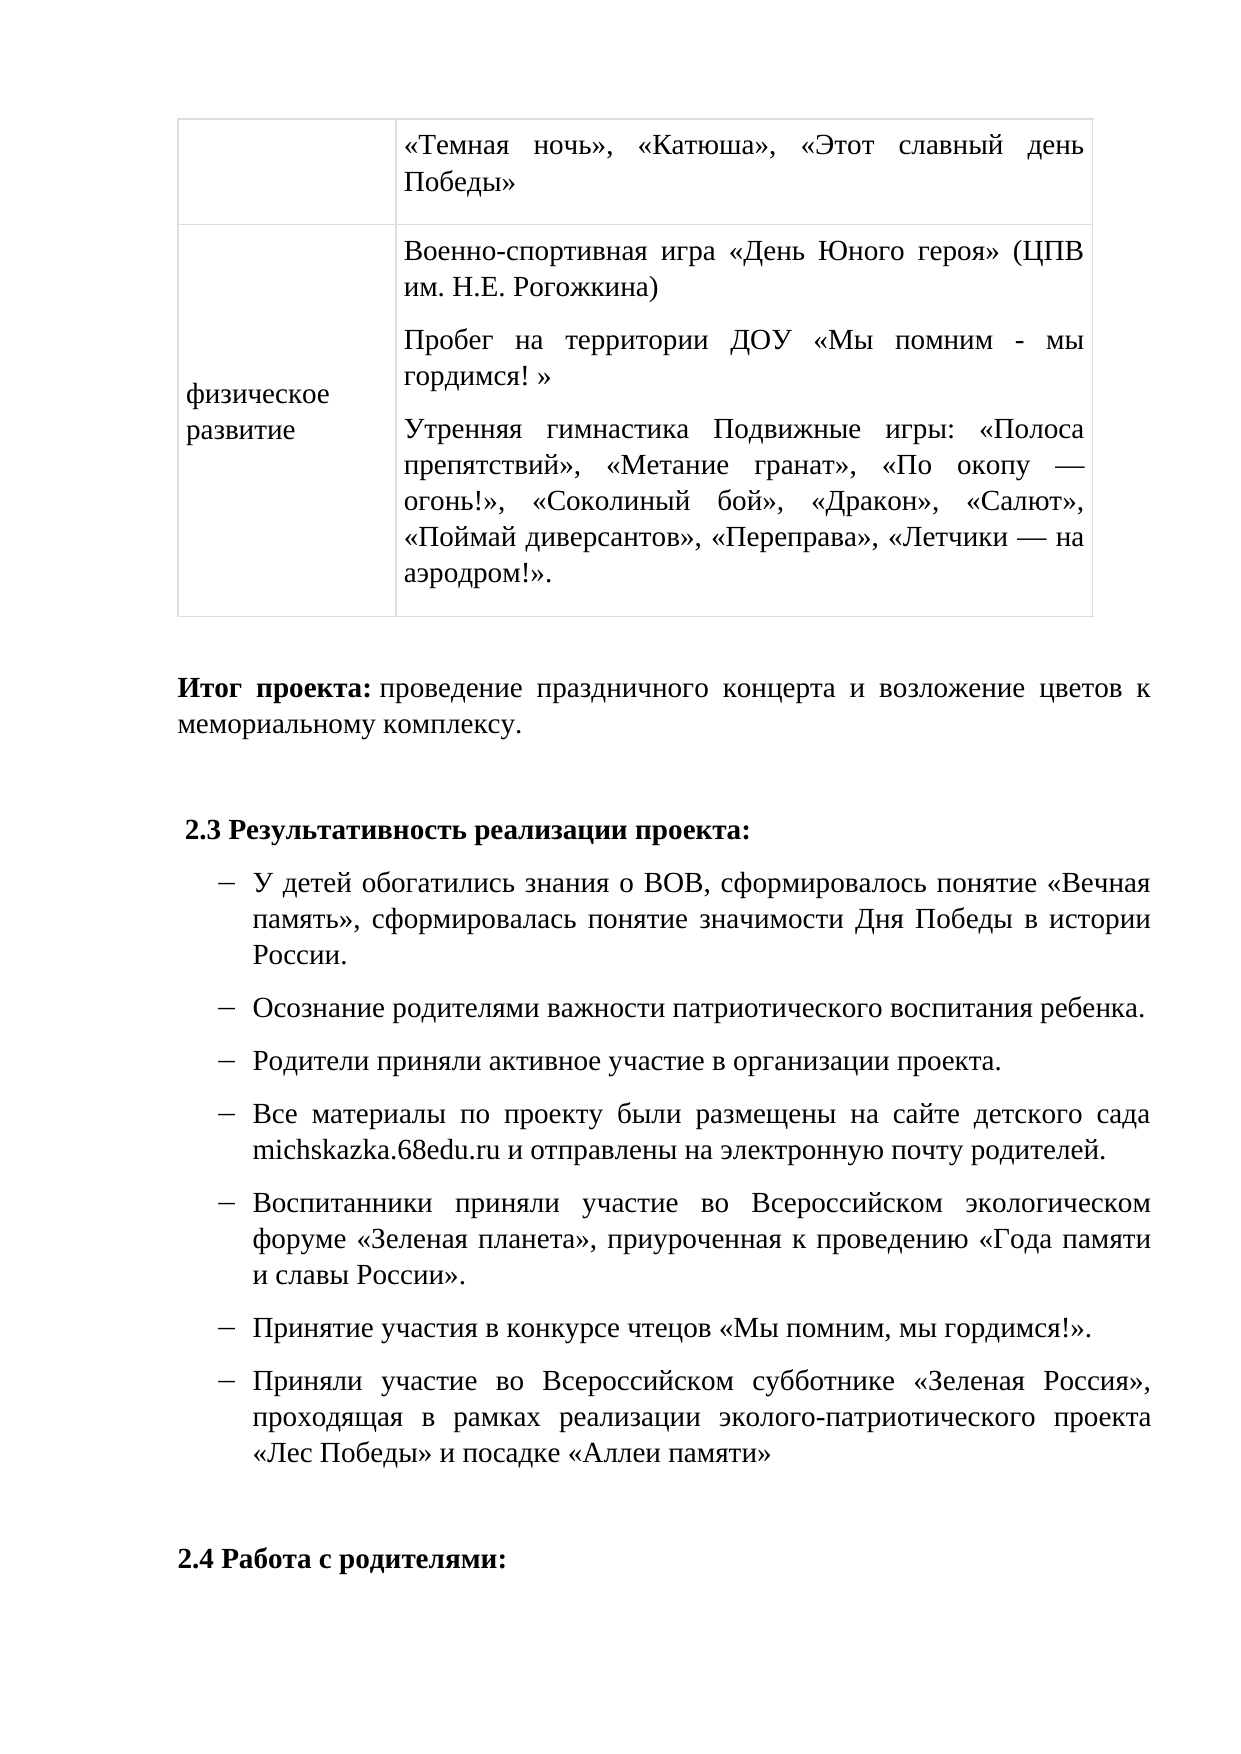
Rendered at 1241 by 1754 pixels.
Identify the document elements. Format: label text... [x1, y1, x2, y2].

text Итог проекта: проведение праздничного концерта и возложение цветов к мемориальному комплексу. [177, 670, 1152, 740]
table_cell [397, 120, 1092, 224]
text 2.3 Результативность реализации проекта: [177, 812, 1152, 845]
list У детей обогатились знания о ВОВ, сформировалось понятие «Вечная память», сформировалась понятие значимости Дня Победы в истории России. [215, 865, 1152, 971]
list Родители приняли активное участие в организации проекта. [215, 1043, 1152, 1076]
list Воспитанники приняли участие во Всероссийском экологическом форуме «Зеленая планета», приуроченная к проведению «Года памяти и славы России». [215, 1185, 1152, 1291]
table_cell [179, 120, 395, 224]
text 2.4 Работа с родителями: [177, 1541, 1152, 1574]
table_cell Военно-спортивная игра «День Юного героя» (ЦПВ им. Н.Е. Рогожкина) Пробег на территории ДОУ «Мы помним - мы гордимся! » Утренняя гимнастика Подвижные игры: «Полоса препятствий», «Метание гранат», «По окопу — огонь!», «Соколиный бой», «Дракон», «Салют», «Поймай диверсантов», «Переправа», «Летчики — на аэродром!». [397, 225, 1092, 616]
list Принятие участия в конкурсе чтецов «Мы помним, мы гордимся!». [215, 1310, 1152, 1344]
list Все материалы по проекту были размещены на сайте детского сада michskazka.68edu.ru и отправлены на электронную почту родителей. [215, 1096, 1152, 1166]
list Осознание родителями важности патриотического воспитания ребенка. [215, 990, 1152, 1023]
table_cell физическое развитие [179, 225, 395, 616]
list Приняли участие во Всероссийском субботнике «Зеленая Россия», проходящая в рамках реализации эколого-патриотического проекта «Лес Победы» и посадке «Аллеи памяти» [215, 1363, 1152, 1469]
